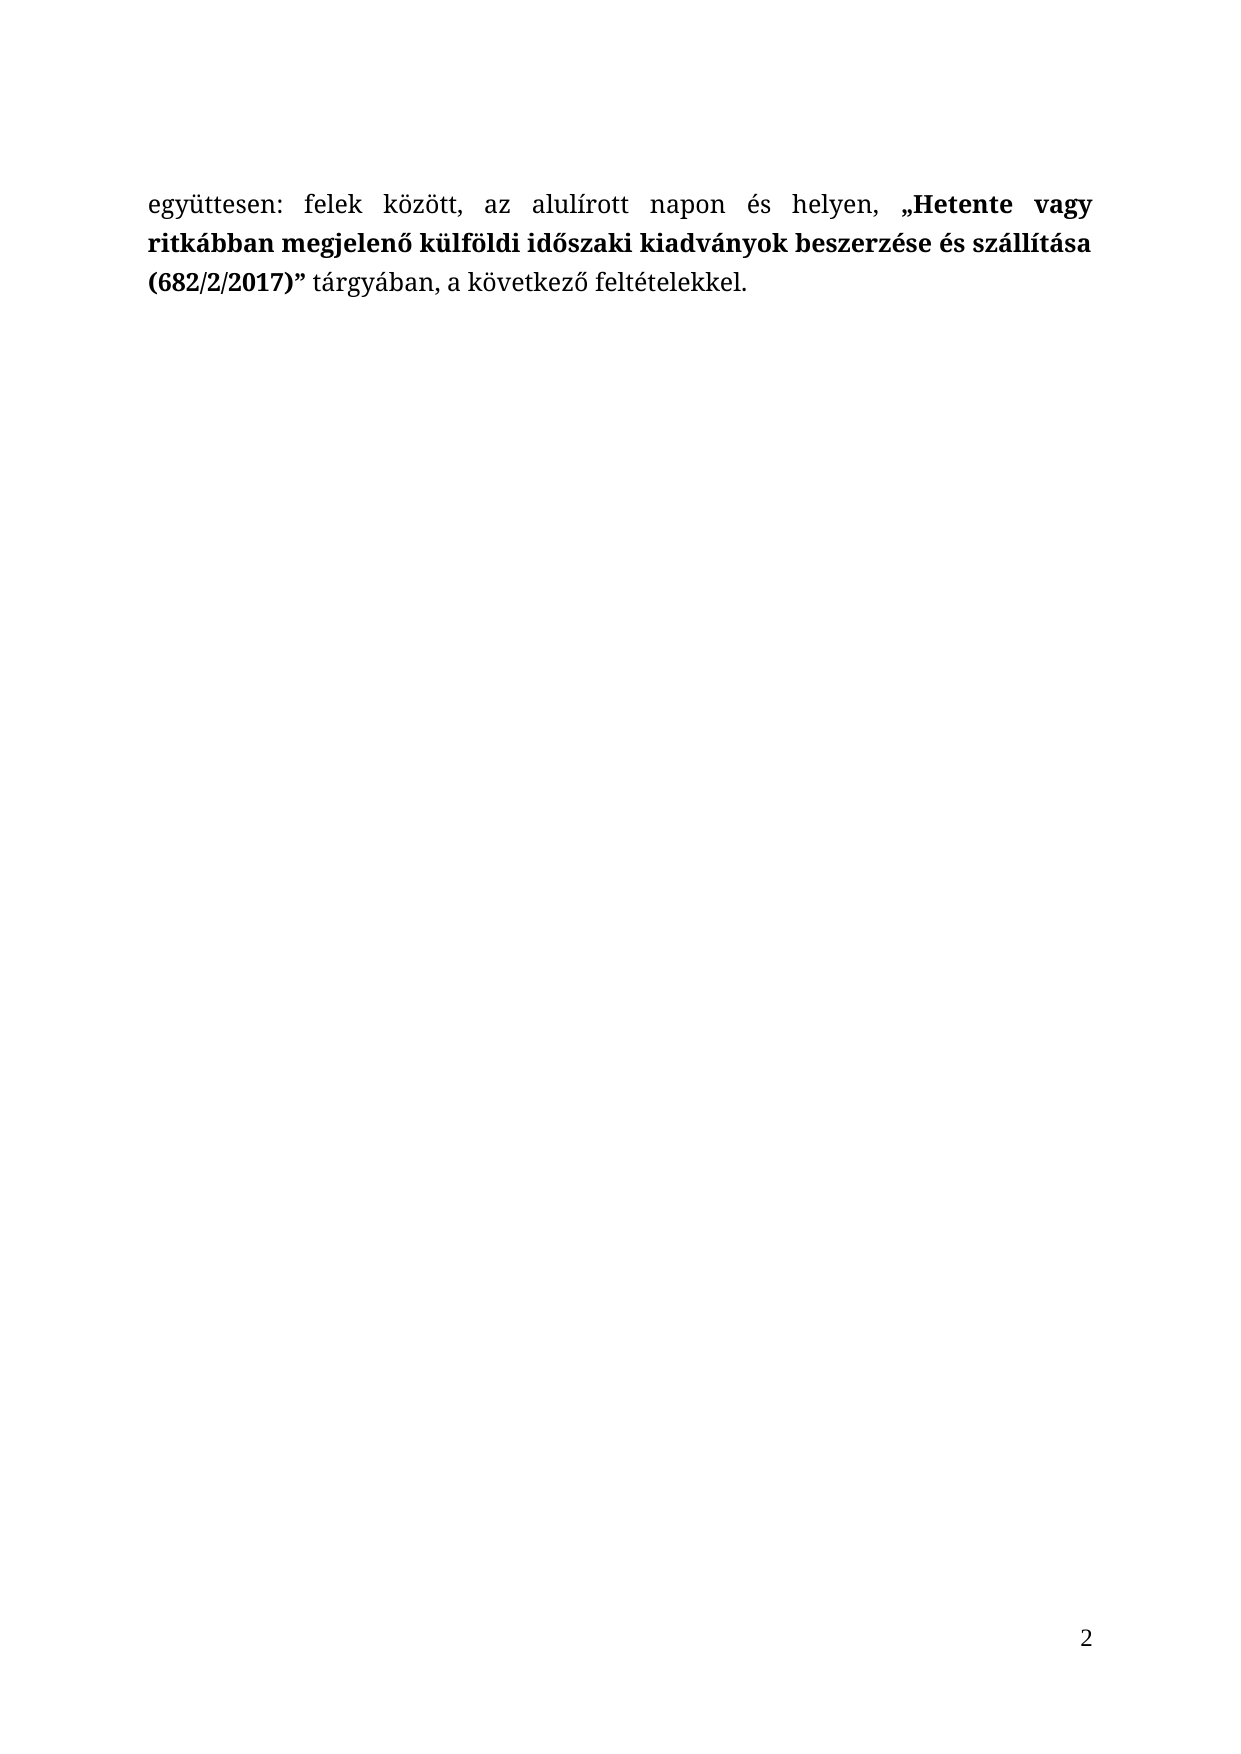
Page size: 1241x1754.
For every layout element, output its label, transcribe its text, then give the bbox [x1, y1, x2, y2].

text együttesen: felek között, az alulírott napon és helyen, „Hetente vagy ritkábban megjelenő külföldi időszaki kiadványok beszerzése és szállítása (682/2/2017)” tárgyában, a következő feltételekkel. [148, 187, 1093, 299]
